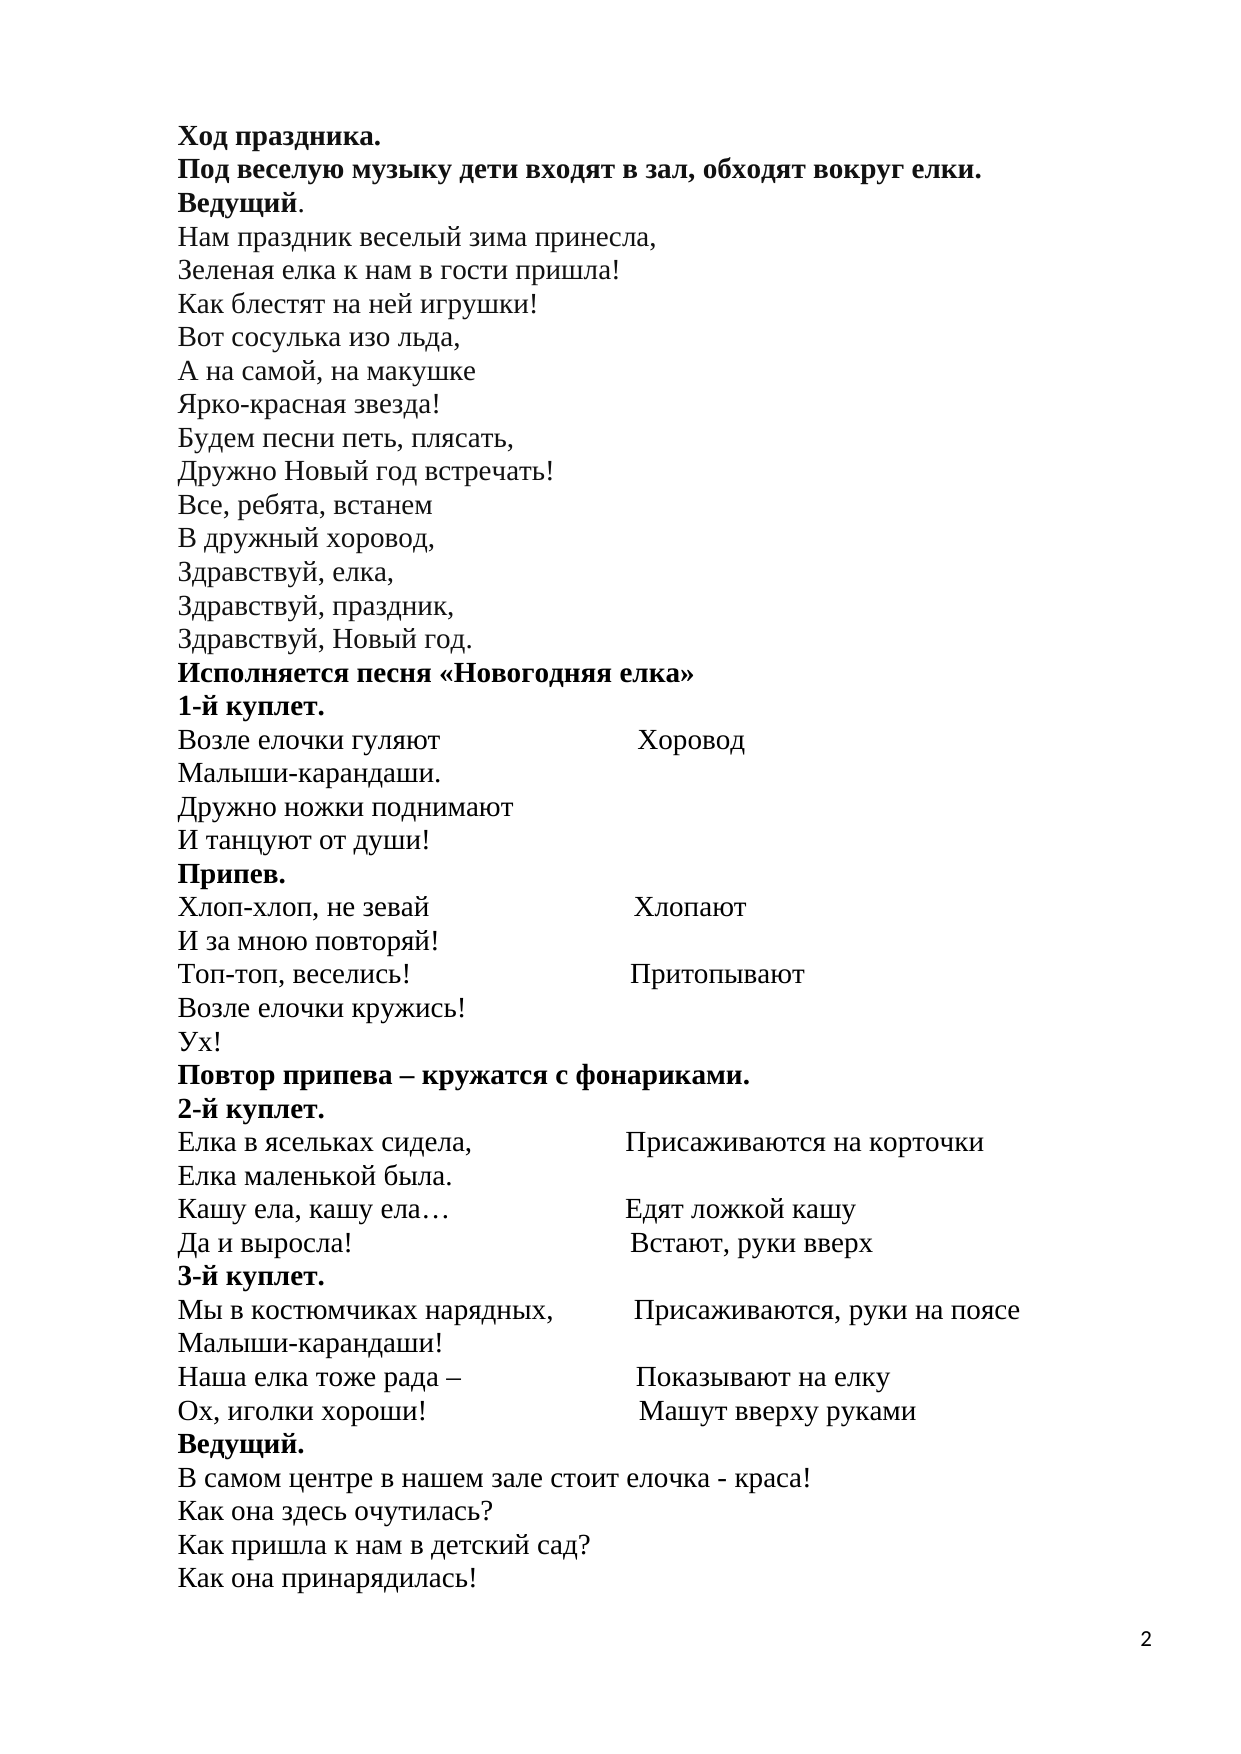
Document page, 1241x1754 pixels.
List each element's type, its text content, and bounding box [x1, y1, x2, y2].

text Ух! [177, 1024, 1152, 1057]
text Исполняется песня «Новогодняя елка» [177, 655, 1152, 688]
text Дружно Новый год встречать! [177, 453, 1152, 487]
text А на самой, на макушке [177, 353, 1152, 386]
text И за мною повторяй! [177, 923, 1152, 957]
text Как она здесь очутилась? [177, 1493, 1152, 1527]
text 3-й куплет. [177, 1258, 1152, 1292]
text Как она принарядилась! [177, 1560, 1152, 1594]
text Ведущий. [177, 1426, 1152, 1460]
text И танцуют от души! [177, 822, 1152, 856]
text Все, ребята, встанем [177, 487, 1152, 521]
text Вот сосулька изо льда, [177, 319, 1152, 353]
text Наша елка тоже рада – Показывают на елку [177, 1359, 1152, 1393]
text В дружный хоровод, [177, 521, 1152, 554]
text Дружно ножки поднимают [177, 789, 1152, 822]
text Ведущий. [177, 185, 1152, 219]
text Топ-топ, веселись! Притопывают [177, 957, 1152, 990]
text Малыши-карандаши! [177, 1326, 1152, 1359]
text Хлоп-хлоп, не зевай Хлопают [177, 889, 1152, 923]
text Елка маленькой была. [177, 1158, 1152, 1191]
text Ход праздника. [177, 118, 1152, 152]
text Как блестят на ней игрушки! [177, 286, 1152, 319]
text Под веселую музыку дети входят в зал, обходят вокруг елки. [177, 152, 1152, 185]
text 2-й куплет. [177, 1091, 1152, 1124]
text Елка в ясельках сидела, Присаживаются на корточки [177, 1124, 1152, 1158]
text Кашу ела, кашу ела… Едят ложкой кашу [177, 1191, 1152, 1225]
text Нам праздник веселый зима принесла, [177, 219, 1152, 252]
text 1-й куплет. [177, 688, 1152, 722]
text В самом центре в нашем зале стоит елочка - краса! [177, 1460, 1152, 1493]
text Возле елочки гуляют Хоровод [177, 722, 1152, 755]
text Припев. [177, 856, 1152, 889]
text Зеленая елка к нам в гости пришла! [177, 252, 1152, 286]
text Повтор припева – кружатся с фонариками. [177, 1057, 1152, 1091]
text Малыши-карандаши. [177, 755, 1152, 789]
text Ох, иголки хороши! Машут вверху руками [177, 1393, 1152, 1426]
text Ярко-красная звезда! [177, 386, 1152, 420]
text Здравствуй, елка, [177, 554, 1152, 588]
text Здравствуй, Новый год. [177, 621, 1152, 655]
text Как пришла к нам в детский сад? [177, 1527, 1152, 1560]
text Мы в костюмчиках нарядных, Присаживаются, руки на поясе [177, 1292, 1152, 1326]
text Да и выросла! Встают, руки вверх [177, 1225, 1152, 1258]
text Возле елочки кружись! [177, 990, 1152, 1024]
text Будем песни петь, плясать, [177, 420, 1152, 453]
text Здравствуй, праздник, [177, 588, 1152, 621]
